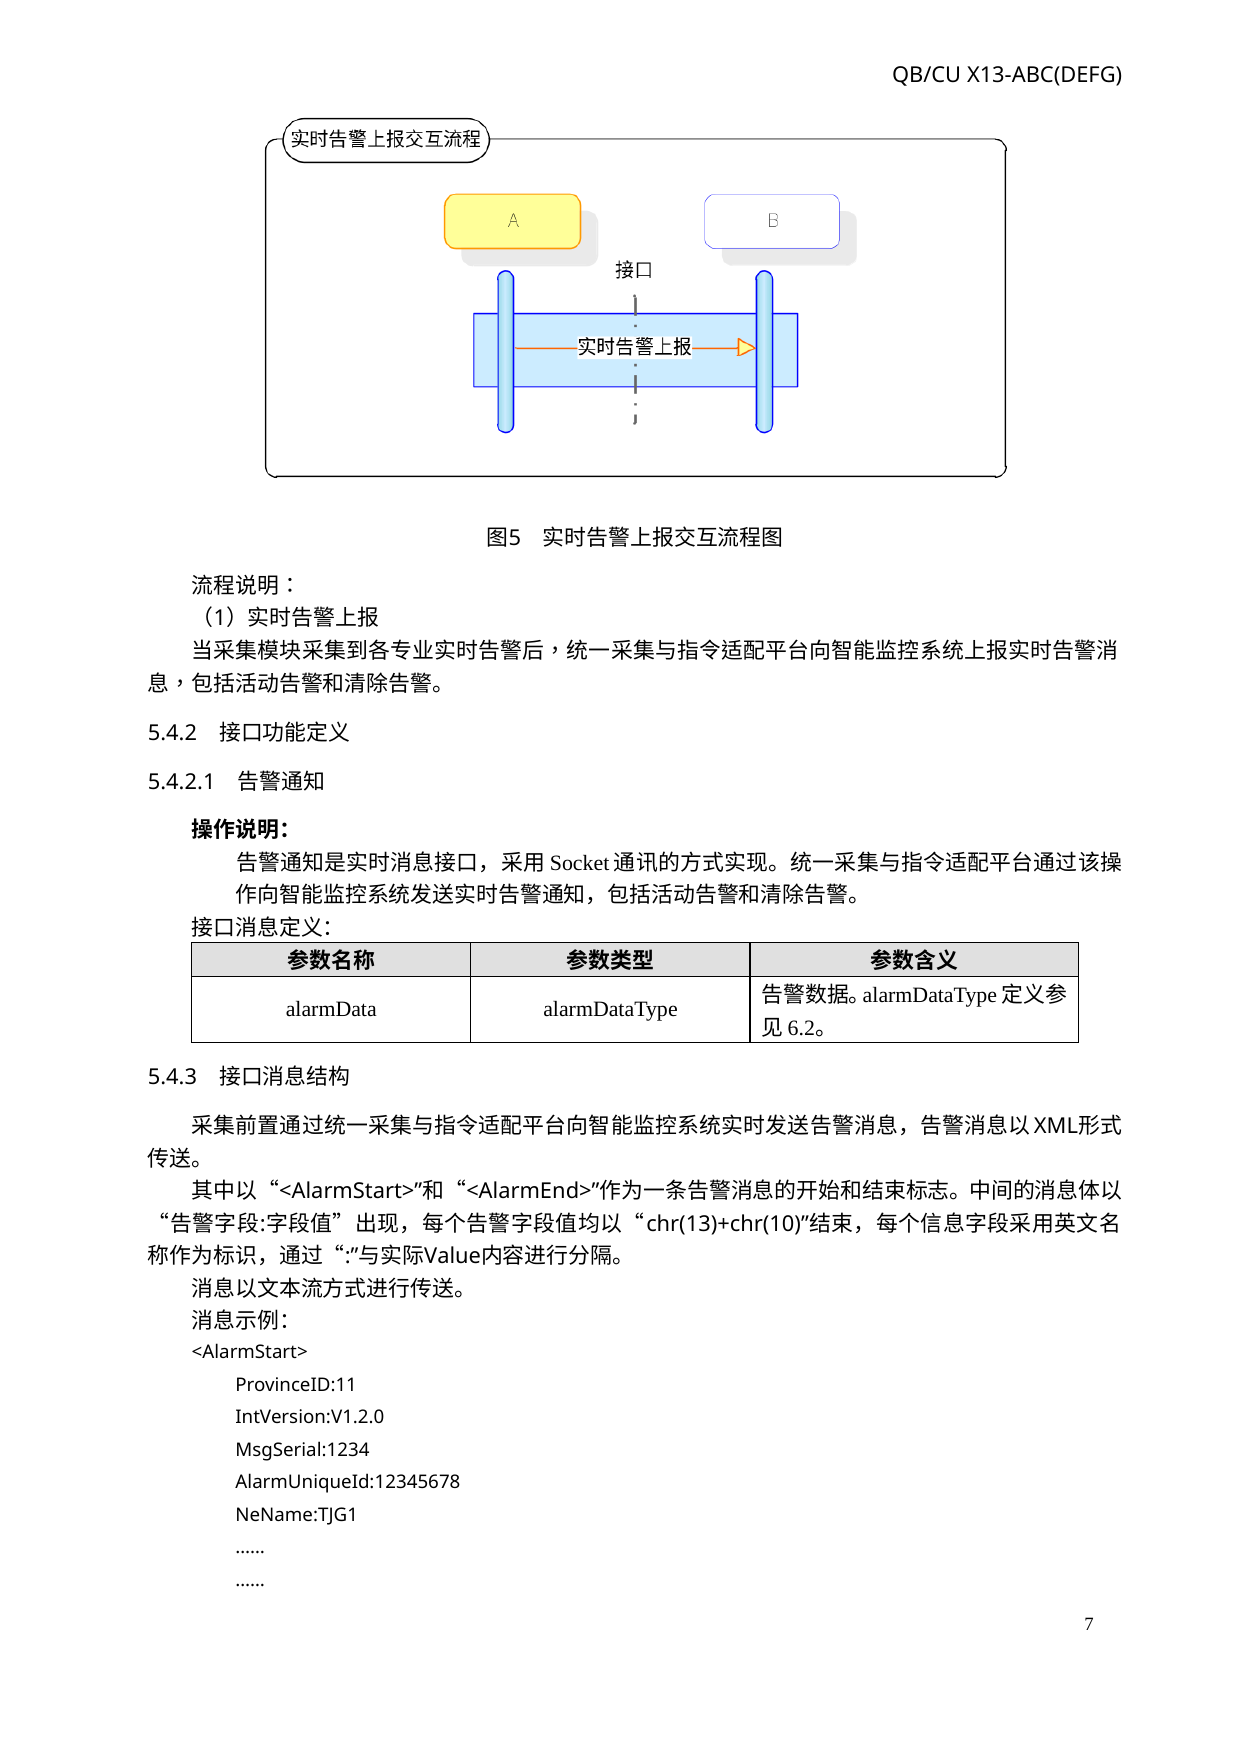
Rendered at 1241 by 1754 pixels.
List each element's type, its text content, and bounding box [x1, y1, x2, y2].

text AlarmUniqueId:12345678 [191, 1465, 1122, 1498]
text 当采集模块采集到各专业实时告警后，统一采集与指令适配平台向智能监控系统上报实时告警消息，包括活动告警和清除告警。 [148, 633, 1122, 698]
text 流程说明： [148, 568, 1122, 601]
table_cell alarmDataType [471, 977, 749, 1042]
table_cell 告警数据。alarmDataType定义参见6.2。 [750, 977, 1078, 1042]
list 告警通知 [148, 763, 1122, 796]
text NeName:TJG1 [191, 1498, 1122, 1530]
text ProvinceID:11 [191, 1368, 1122, 1400]
text IntVersion:V1.2.0 [191, 1400, 1122, 1433]
text MsgSerial:1234 [191, 1433, 1122, 1465]
text …… [191, 1563, 1122, 1595]
text 操作说明： [148, 812, 1122, 844]
text 其中以“<AlarmStart>”和“<AlarmEnd>”作为一条告警消息的开始和结束标志。中间的消息体以“告警字段:字段值”出现，每个告警字段值均以“chr(13)+chr(10)”结束，每个信息字段采用英文名称作为标识，通过“:”与实际Value内容进行分隔。 [148, 1173, 1122, 1270]
table_header 参数名称 [192, 943, 470, 976]
table_cell alarmData [192, 977, 470, 1042]
text 消息示例： [148, 1303, 1122, 1335]
text 接口消息定义： [148, 909, 1122, 942]
list 接口功能定义 [148, 714, 1122, 747]
text 采集前置通过统一采集与指令适配平台向智能监控系统实时发送告警消息，告警消息以XML形式传送。 [148, 1108, 1122, 1173]
list 实时告警上报交互流程图 [148, 520, 1122, 552]
text 告警通知是实时消息接口，采用Socket通讯的方式实现。统一采集与指令适配平台通过该操作向智能监控系统发送实时告警通知，包括活动告警和清除告警。 [236, 844, 1122, 909]
list 接口消息结构 [148, 1059, 1122, 1091]
text 消息以文本流方式进行传送。 [148, 1270, 1122, 1303]
text <AlarmStart> [191, 1335, 1122, 1368]
table_header 参数含义 [750, 943, 1078, 976]
text （1）实时告警上报 [148, 601, 1122, 633]
text …… [191, 1530, 1122, 1563]
table_header 参数类型 [471, 943, 749, 976]
